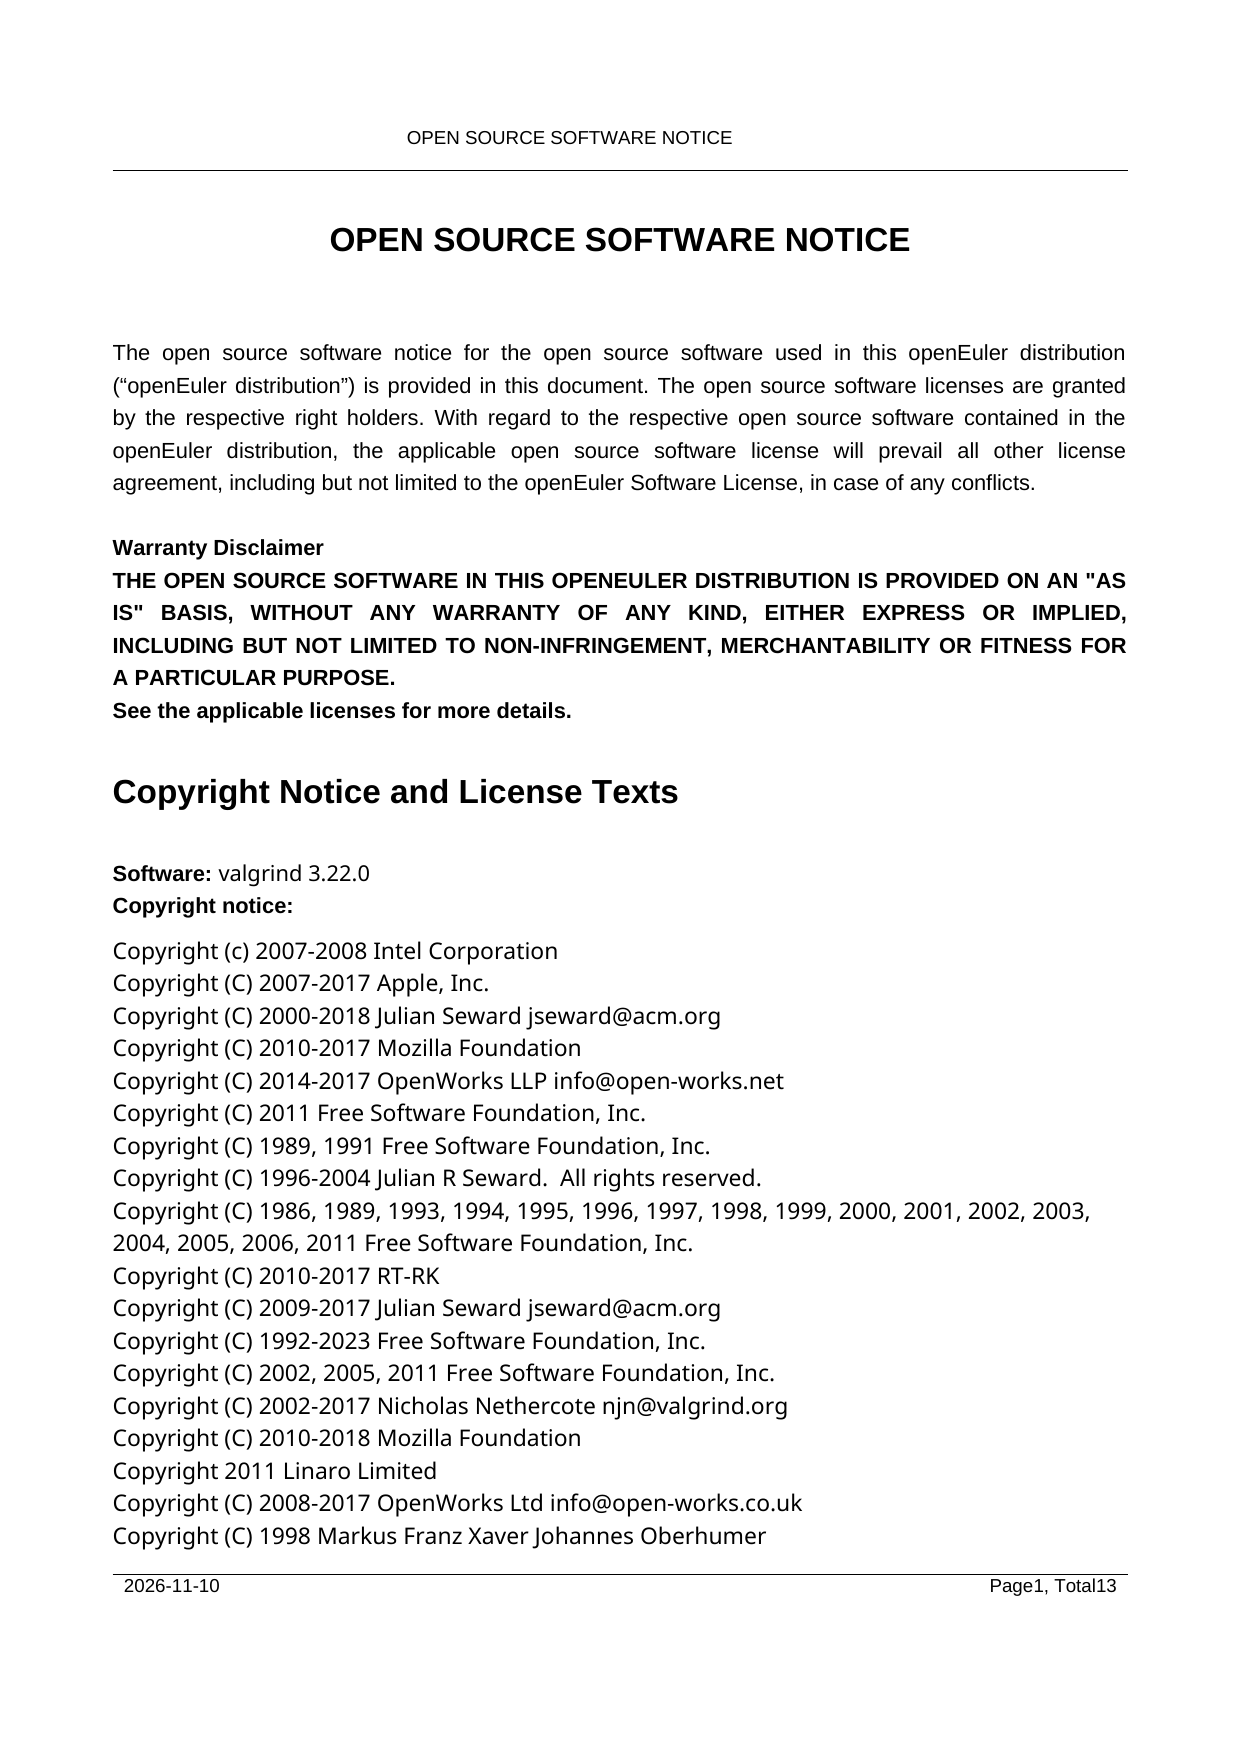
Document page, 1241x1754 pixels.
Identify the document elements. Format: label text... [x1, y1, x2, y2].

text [112, 934, 1128, 1551]
title Software: valgrind 3.22.0 [112, 856, 1128, 889]
text Copyright Notice and License Texts [112, 759, 1128, 824]
text The open source software notice for the open source software used in this openEuler distribution (“openEuler distribution”) is provided in this document. The open source software licenses are granted by the respective right holders. With regard to the respective open source software contained in the openEuler distribution, the applicable open source software license will prevail all other license agreement, including but not limited to the openEuler Software License, in case of any conflicts. [112, 336, 1128, 499]
text OPEN SOURCE SOFTWARE NOTICE [112, 206, 1128, 271]
text THE OPEN SOURCE SOFTWARE IN THIS OPENEULER DISTRIBUTION IS PROVIDED ON AN "AS IS" BASIS, WITHOUT ANY WARRANTY OF ANY KIND, EITHER EXPRESS OR IMPLIED, INCLUDING BUT NOT LIMITED TO NON-INFRINGEMENT, MERCHANTABILITY OR FITNESS FOR A PARTICULAR PURPOSE. See the applicable licenses for more details. [112, 564, 1128, 726]
text Warranty Disclaimer [112, 531, 1128, 564]
text Copyright notice: [112, 889, 1128, 921]
